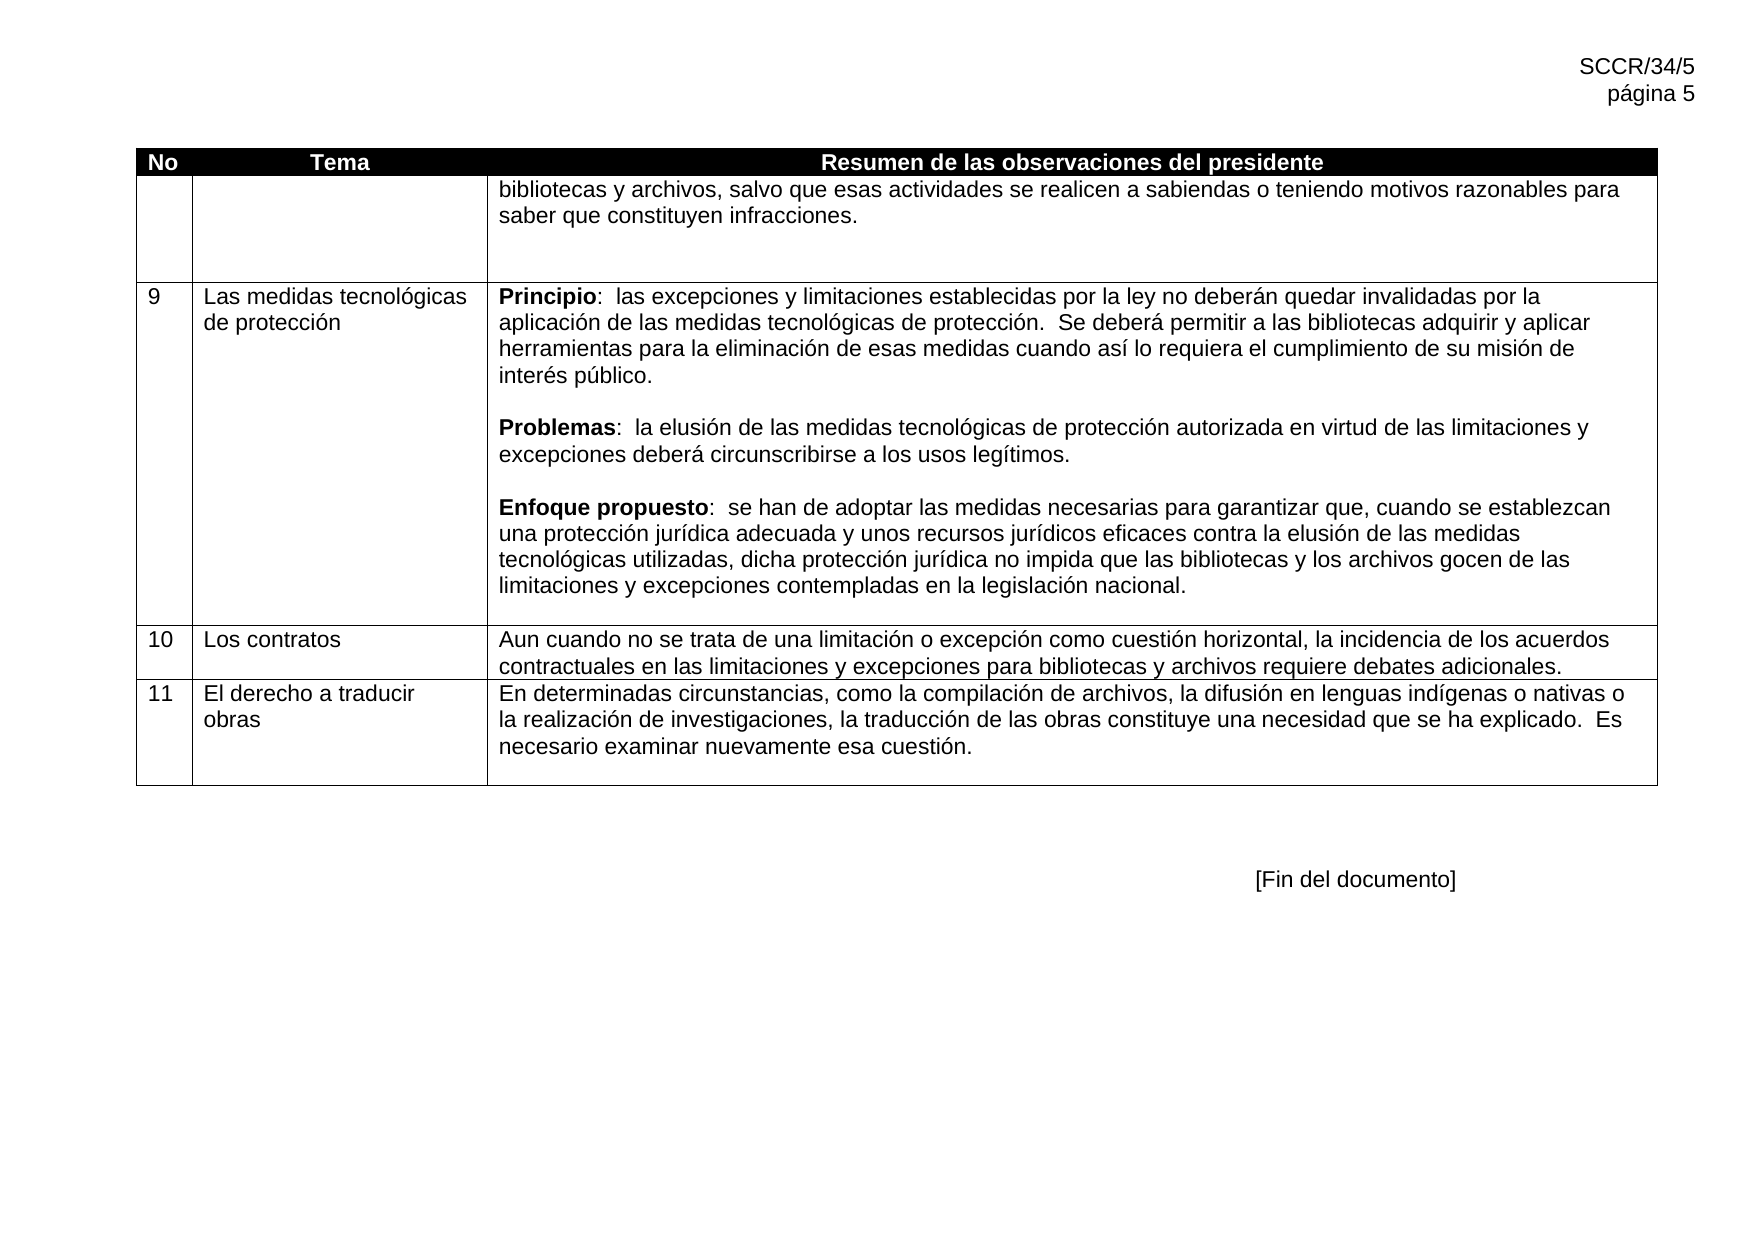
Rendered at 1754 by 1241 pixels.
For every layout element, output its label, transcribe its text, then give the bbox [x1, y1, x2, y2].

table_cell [488, 176, 1657, 282]
text [Fin del documento] [1255, 866, 1695, 892]
table_cell 8 [137, 176, 192, 282]
table_header Tema [193, 149, 487, 175]
table_cell 9 [137, 283, 192, 625]
table_cell En determinadas circunstancias, como la compilación de archivos, la difusión en lenguas indígenas o nativas o la realización de investigaciones, la traducción de las obras constituye una necesidad que se ha explicado. Es necesario examinar nuevamente esa cuestión. [488, 680, 1657, 785]
table_header No [137, 149, 192, 175]
table_cell 11 [137, 680, 192, 785]
table_cell El derecho a traducir obras [193, 680, 487, 785]
table_cell Principio: las excepciones y limitaciones establecidas por la ley no deberán quedar invalidadas por la aplicación de las medidas tecnológicas de protección. Se deberá permitir a las bibliotecas adquirir y aplicar herramientas para la eliminación de esas medidas cuando así lo requiera el cumplimiento de su misión de interés público. Problemas: la elusión de las medidas tecnológicas de protección autorizada en virtud de las limitaciones y excepciones deberá circunscribirse a los usos legítimos. Enfoque propuesto: se han de adoptar las medidas necesarias para garantizar que, cuando se establezcan una protección jurídica adecuada y unos recursos jurídicos eficaces contra la elusión de las medidas tecnológicas utilizadas, dicha protección jurídica no impida que las bibliotecas y los archivos gocen de las limitaciones y excepciones contempladas en la legislación nacional. [488, 283, 1657, 625]
table_cell Aun cuando no se trata de una limitación o excepción como cuestión horizontal, la incidencia de los acuerdos contractuales en las limitaciones y excepciones para bibliotecas y archivos requiere debates adicionales. [488, 626, 1657, 679]
table_cell 10 [137, 626, 192, 679]
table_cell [193, 176, 487, 282]
table_header Resumen de las observaciones del presidente [488, 149, 1657, 175]
table_cell Los contratos [193, 626, 487, 679]
table_cell Las medidas tecnológicas de protección [193, 283, 487, 625]
